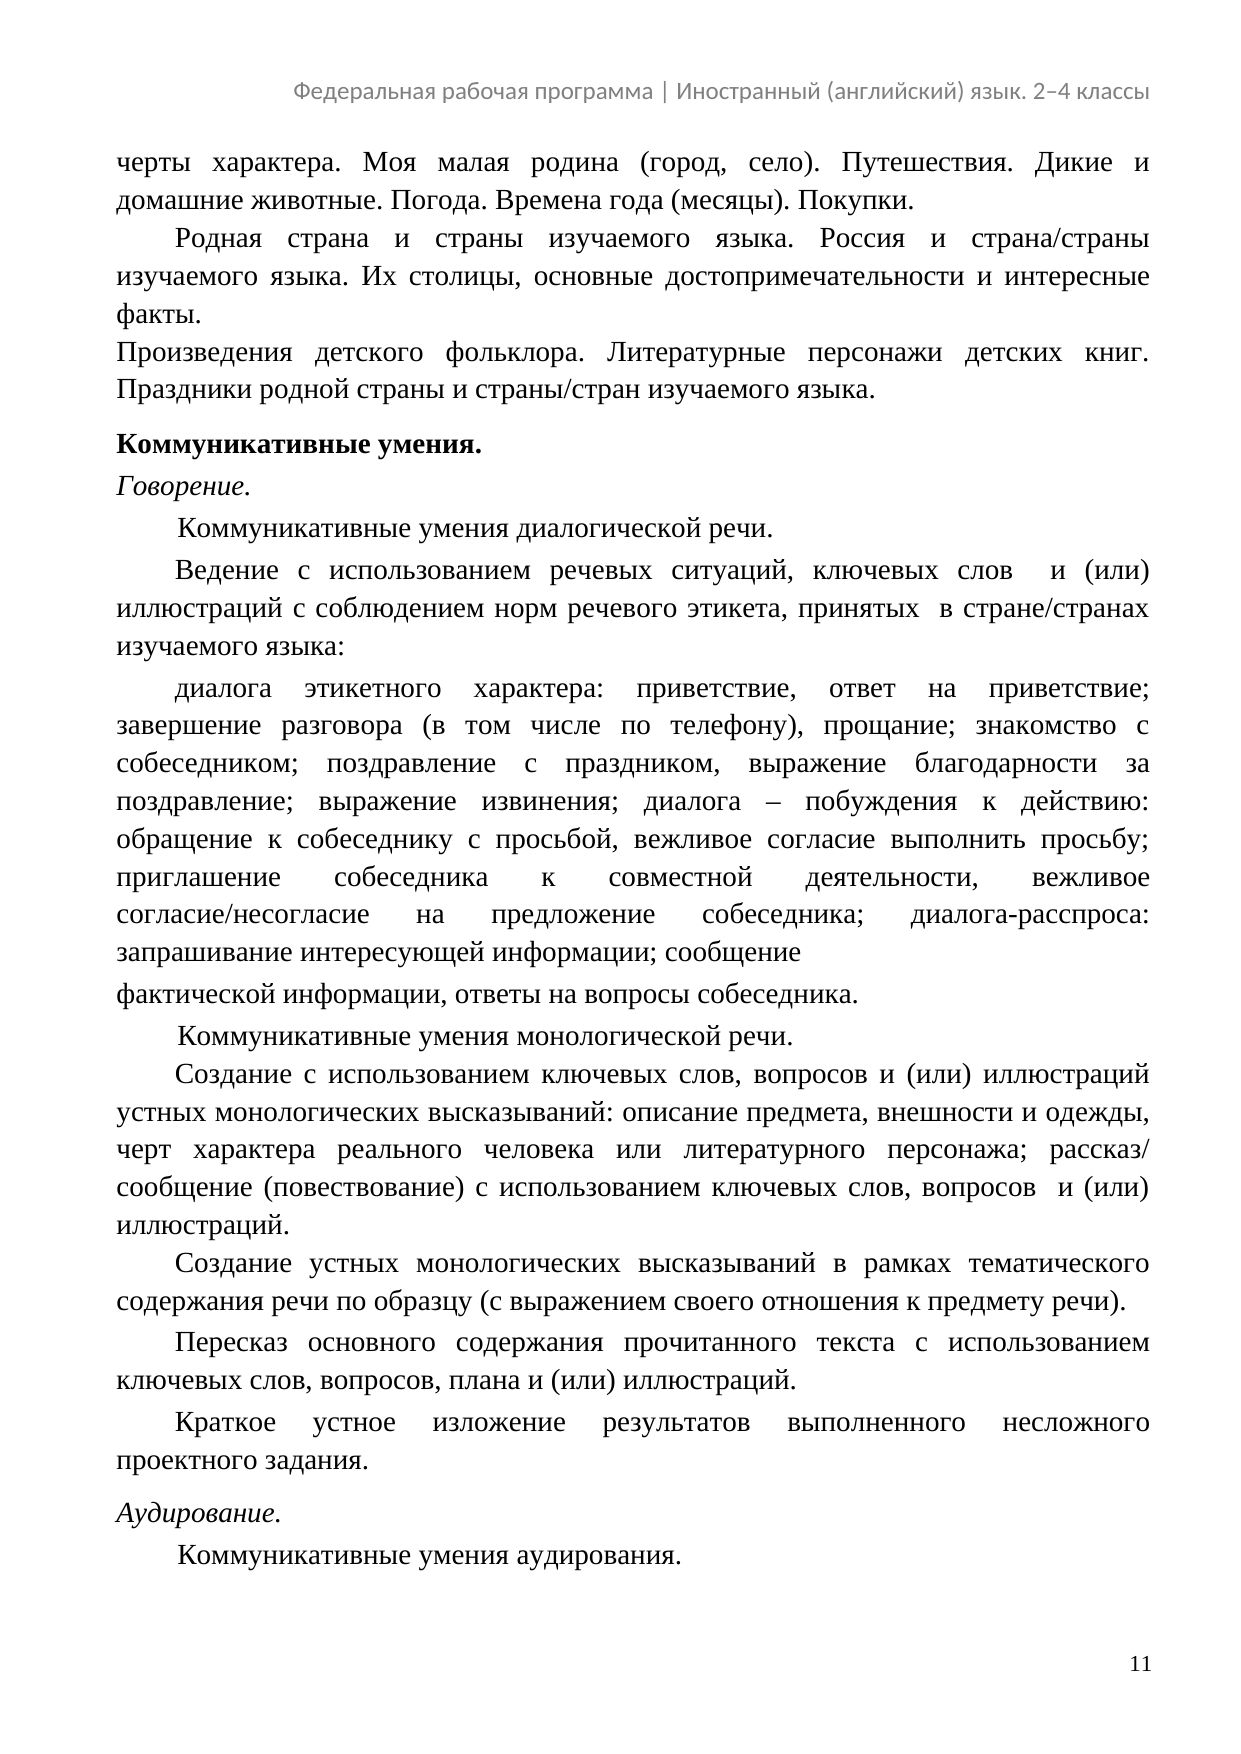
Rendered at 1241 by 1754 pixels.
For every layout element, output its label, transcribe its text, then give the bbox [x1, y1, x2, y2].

text Краткое устное изложение результатов выполненного несложного проектного задания. [116, 1404, 1151, 1476]
text Коммуникативные умения диалогической речи. [177, 511, 1151, 544]
text Говорение. [116, 468, 1152, 502]
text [116, 144, 1151, 215]
text фактической информации, ответы на вопросы собеседника. [116, 976, 1151, 1010]
text Коммуникативные умения аудирования. [177, 1537, 1151, 1571]
text Коммуникативные умения. [116, 427, 1152, 460]
text диалога этикетного характера: приветствие, ответ на приветствие; завершение разговора (в том числе по телефону), прощание; знакомство с собеседником; поздравление с праздником, выражение благодарности за поздравление; выражение извинения; диалога – побуждения к действию: обращение к собеседнику с просьбой, вежливое согласие выполнить просьбу; приглашение собеседника к совместной деятельности, вежливое согласие/несогласие на предложение собеседника; диалога-расспроса: запрашивание интересующей информации; сообщение [116, 670, 1151, 968]
text Коммуникативные умения монологической речи. [177, 1018, 1151, 1051]
text Создание устных монологических высказываний в рамках тематического содержания речи по образцу (с выражением своего отношения к предмету речи). [116, 1245, 1151, 1316]
text Пересказ основного содержания прочитанного текста с использованием ключевых слов, вопросов, плана и (или) иллюстраций. [116, 1324, 1151, 1396]
text Аудирование. [116, 1495, 1152, 1528]
text Произведения детского фольклора. Литературные персонажи детских книг. Праздники родной страны и страны/стран изучаемого языка. [116, 334, 1151, 405]
text Ведение с использованием речевых ситуаций, ключевых слов и (или) иллюстраций с соблюдением норм речевого этикета, принятых в стране/странах изучаемого языка: [116, 552, 1151, 661]
text Родная страна и страны изучаемого языка. Россия и страна/страны изучаемого языка. Их столицы, основные достопримечательности и интересные факты. [116, 220, 1151, 329]
text Создание с использованием ключевых слов, вопросов и (или) иллюстраций устных монологических высказываний: описание предмета, внешности и одежды, черт характера реального человека или литературного персонажа; рассказ/ сообщение (повествование) с использованием ключевых слов, вопросов и (или) иллюстраций. [116, 1056, 1151, 1241]
